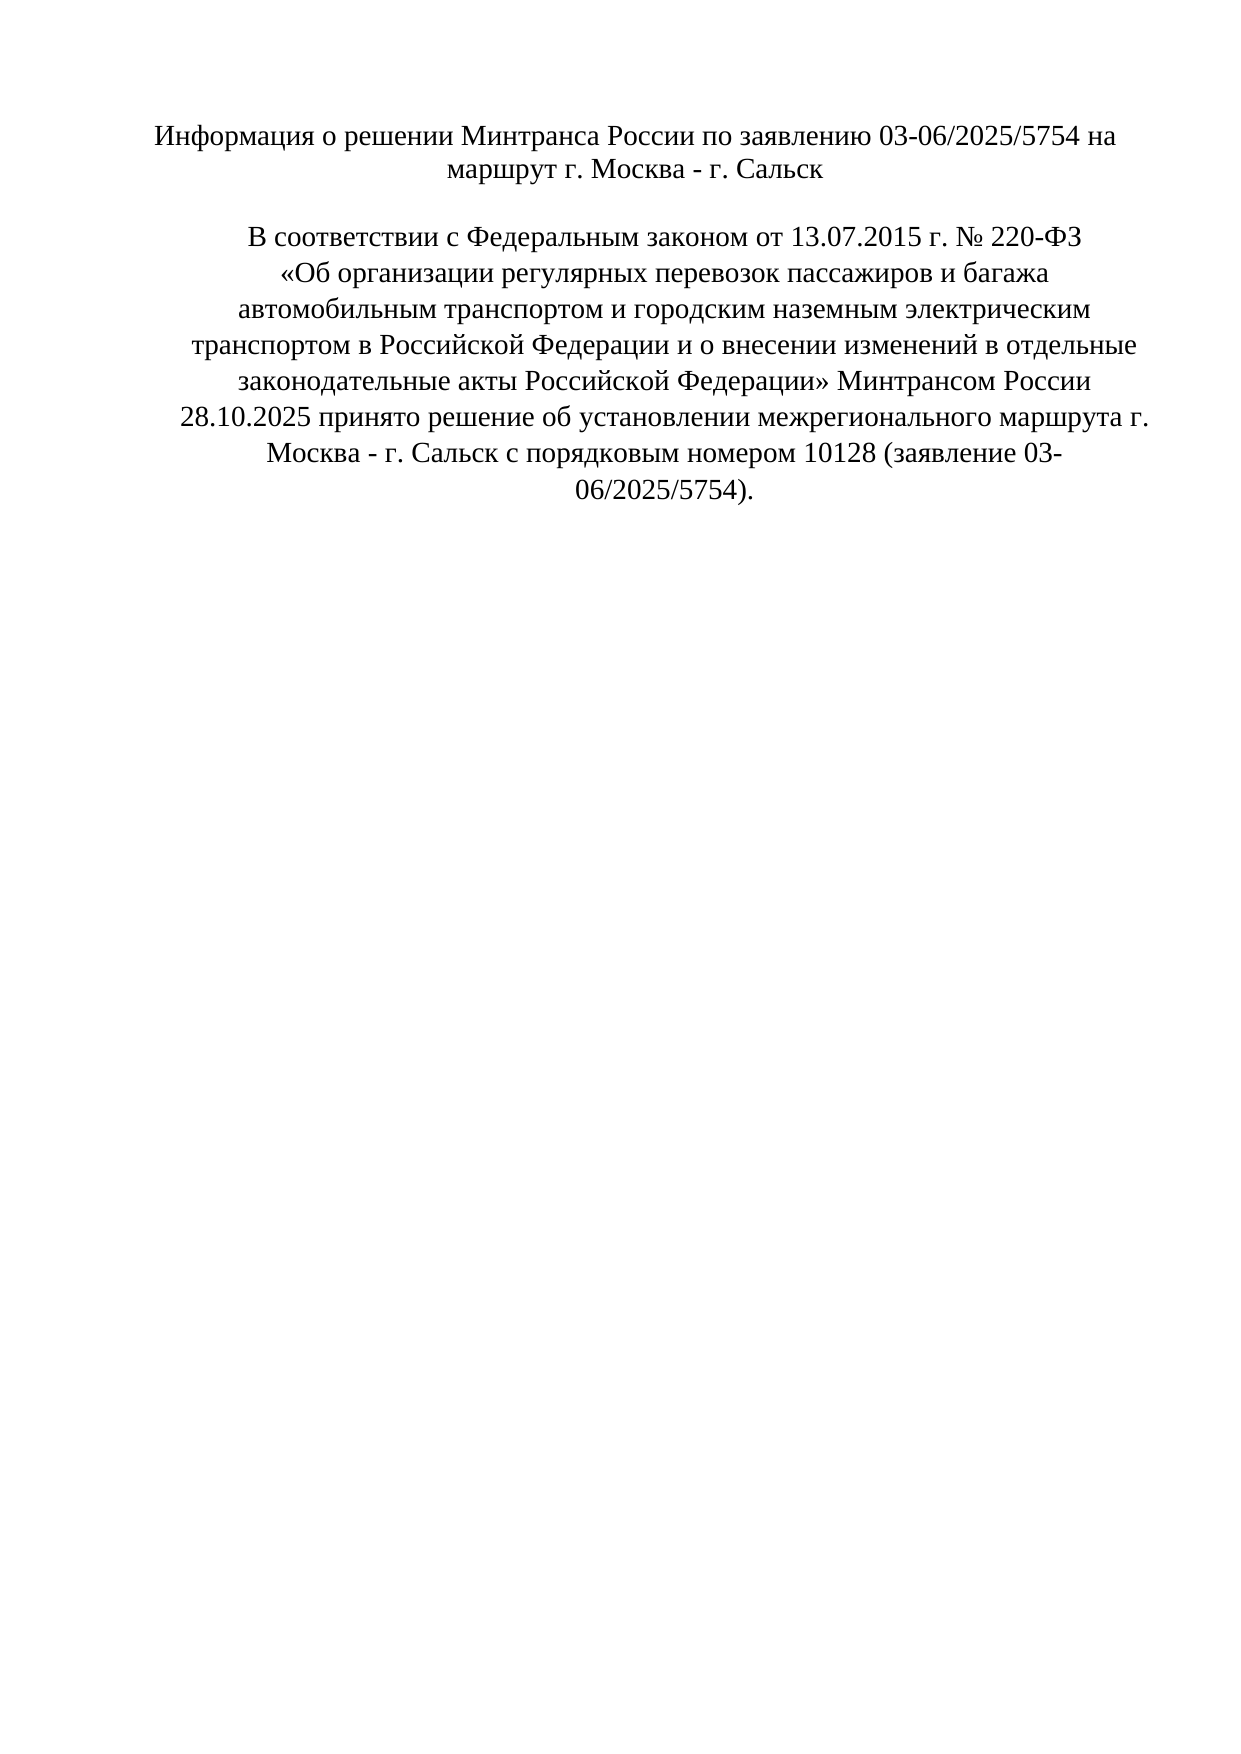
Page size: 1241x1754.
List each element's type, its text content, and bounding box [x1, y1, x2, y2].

text В соответствии с Федеральным законом от 13.07.2015 г. № 220-ФЗ «Об организации регулярных перевозок пассажиров и багажа автомобильным транспортом и городским наземным электрическим транспортом в Российской Федерации и о внесении изменений в отдельные законодательные акты Российской Федерации» Минтрансом России 28.10.2025 принято решение об установлении межрегионального маршрута г. Москва - г. Сальск с порядковым номером 10128 (заявление 03-06/2025/5754). [177, 219, 1152, 505]
text Информация о решении Минтранса России по заявлению 03-06/2025/5754 на маршрут г. Москва - г. Сальск [118, 118, 1152, 185]
